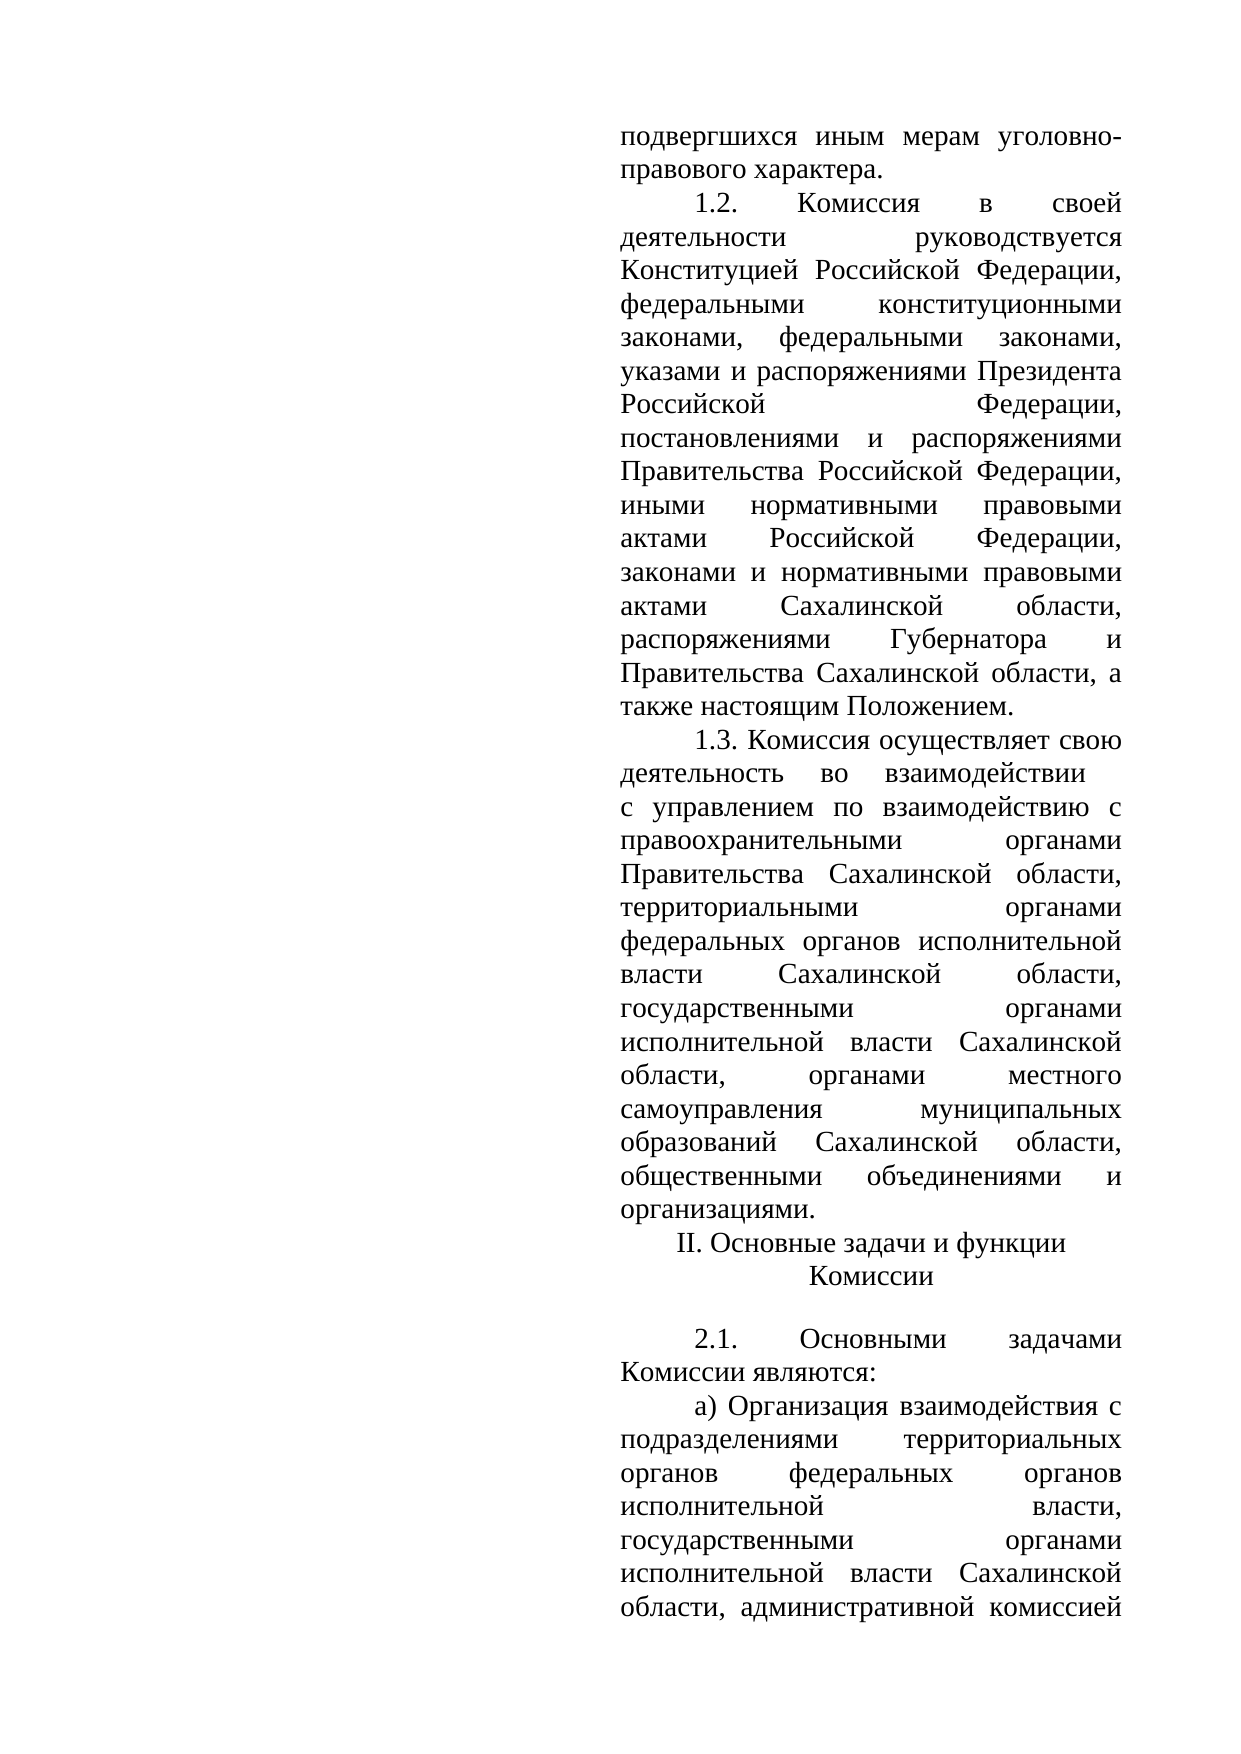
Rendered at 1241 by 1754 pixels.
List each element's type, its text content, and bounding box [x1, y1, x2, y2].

text 1.2. Комиссия в своей деятельности руководствуется Конституцией Российской Федерации, федеральными конституционными законами, федеральными законами, указами и распоряжениями Президента Российской Федерации, постановлениями и распоряжениями Правительства Российской Федерации, иными нормативными правовыми актами Российской Федерации, законами и нормативными правовыми актами Сахалинской области, распоряжениями Губернатора и Правительства Сахалинской области, а также настоящим Положением. [620, 185, 1122, 722]
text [620, 118, 1122, 185]
text 1.3. Комиссия осуществляет свою деятельность во взаимодействии с управлением по взаимодействию с правоохранительными органами Правительства Сахалинской области, территориальными органами федеральных органов исполнительной власти Сахалинской области, государственными органами исполнительной власти Сахалинской области, органами местного самоуправления муниципальных образований Сахалинской области, общественными объединениями и организациями. [620, 722, 1122, 1225]
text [620, 1388, 1122, 1623]
text II. Основные задачи и функции Комиссии [620, 1225, 1122, 1292]
text 2.1. Основными задачами Комиссии являются: [620, 1321, 1122, 1388]
